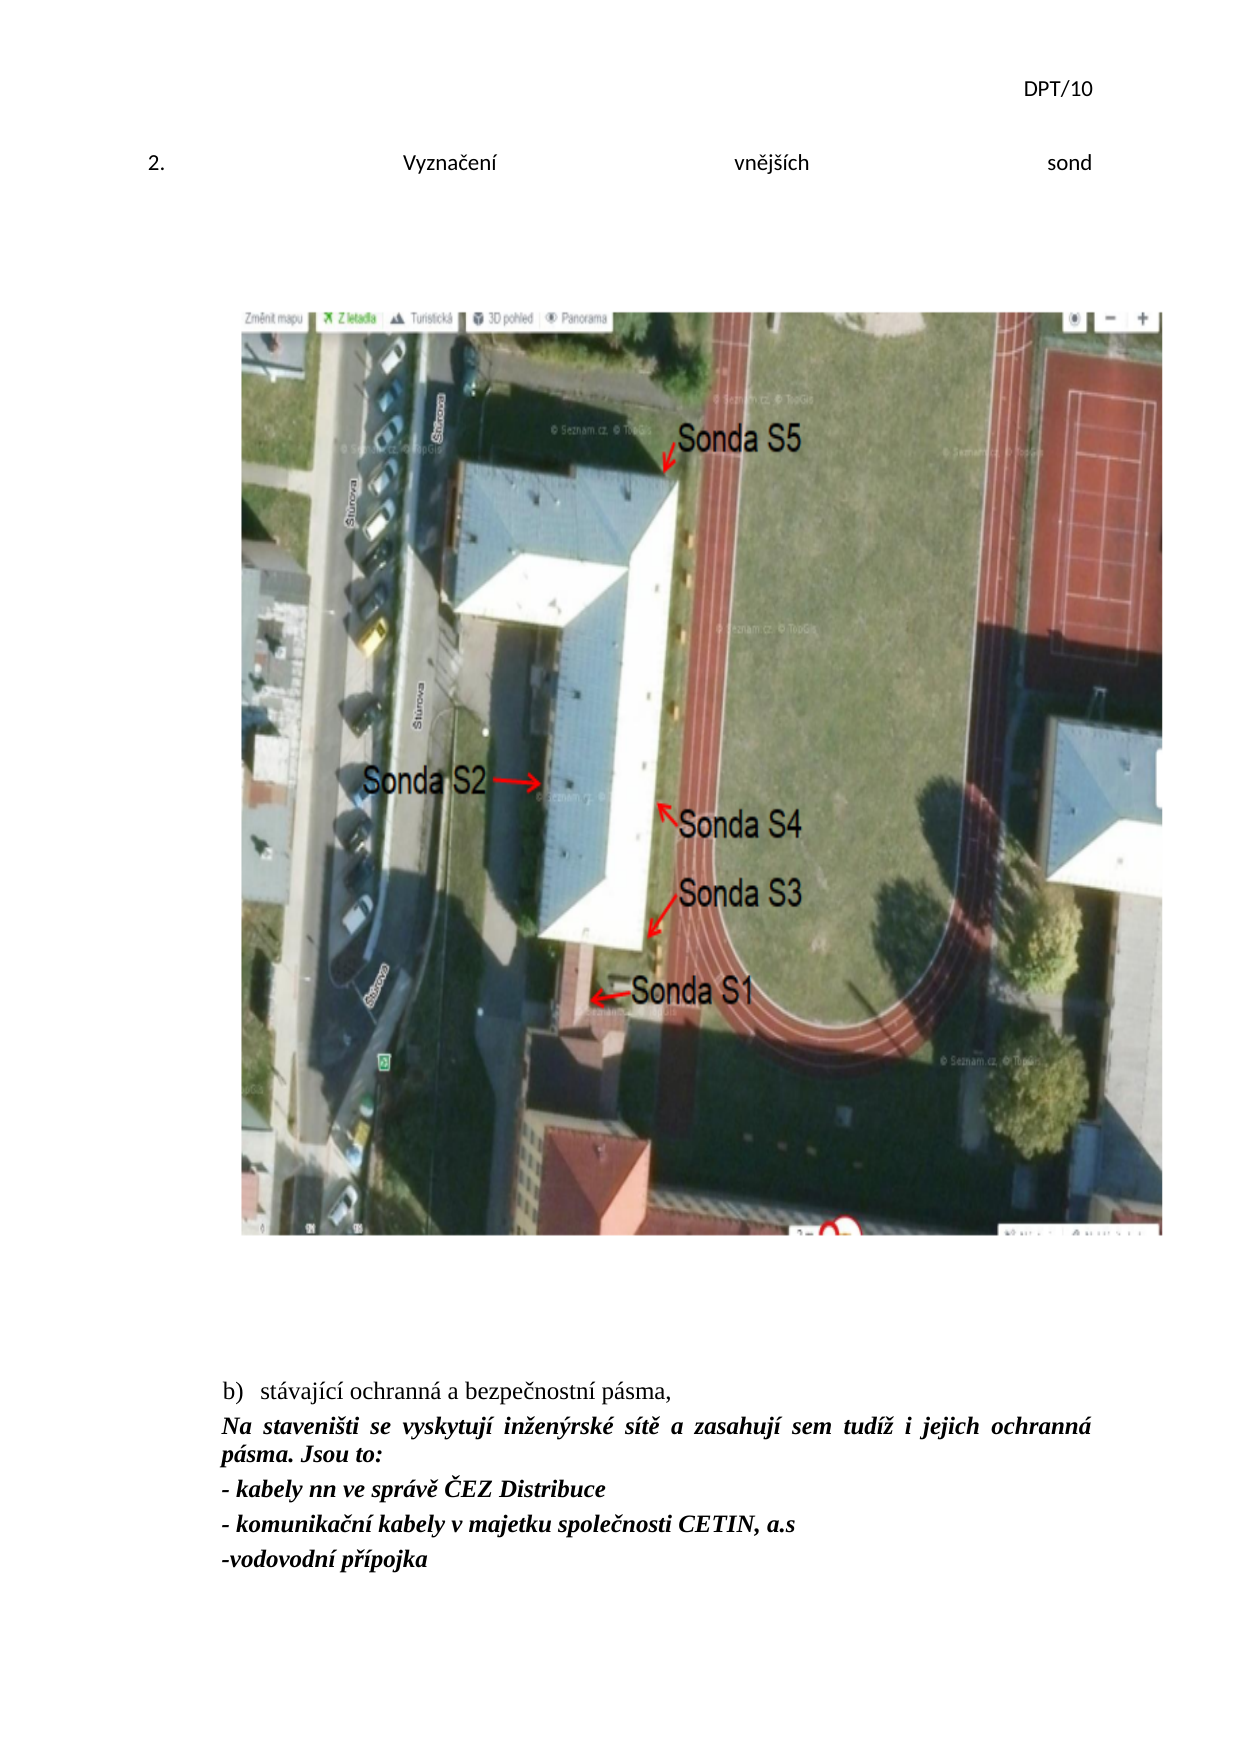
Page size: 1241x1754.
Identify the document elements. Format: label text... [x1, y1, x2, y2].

text - komunikační kabely v majetku společnosti CETIN, a.s [221, 1509, 1093, 1538]
text Na staveništi se vyskytují inženýrské sítě a zasahují sem tudíž i jejich ochranná pásma. Jsou to: [221, 1411, 1093, 1468]
list stávající ochranná a bezpečnostní pásma, [223, 1376, 1093, 1404]
text -vodovodní přípojka [221, 1544, 1093, 1573]
text 2. Vyznačení vnějších sond [148, 148, 1093, 179]
text - kabely nn ve správě ČEZ Distribuce [221, 1474, 1093, 1503]
picture [147, 179, 1241, 1316]
